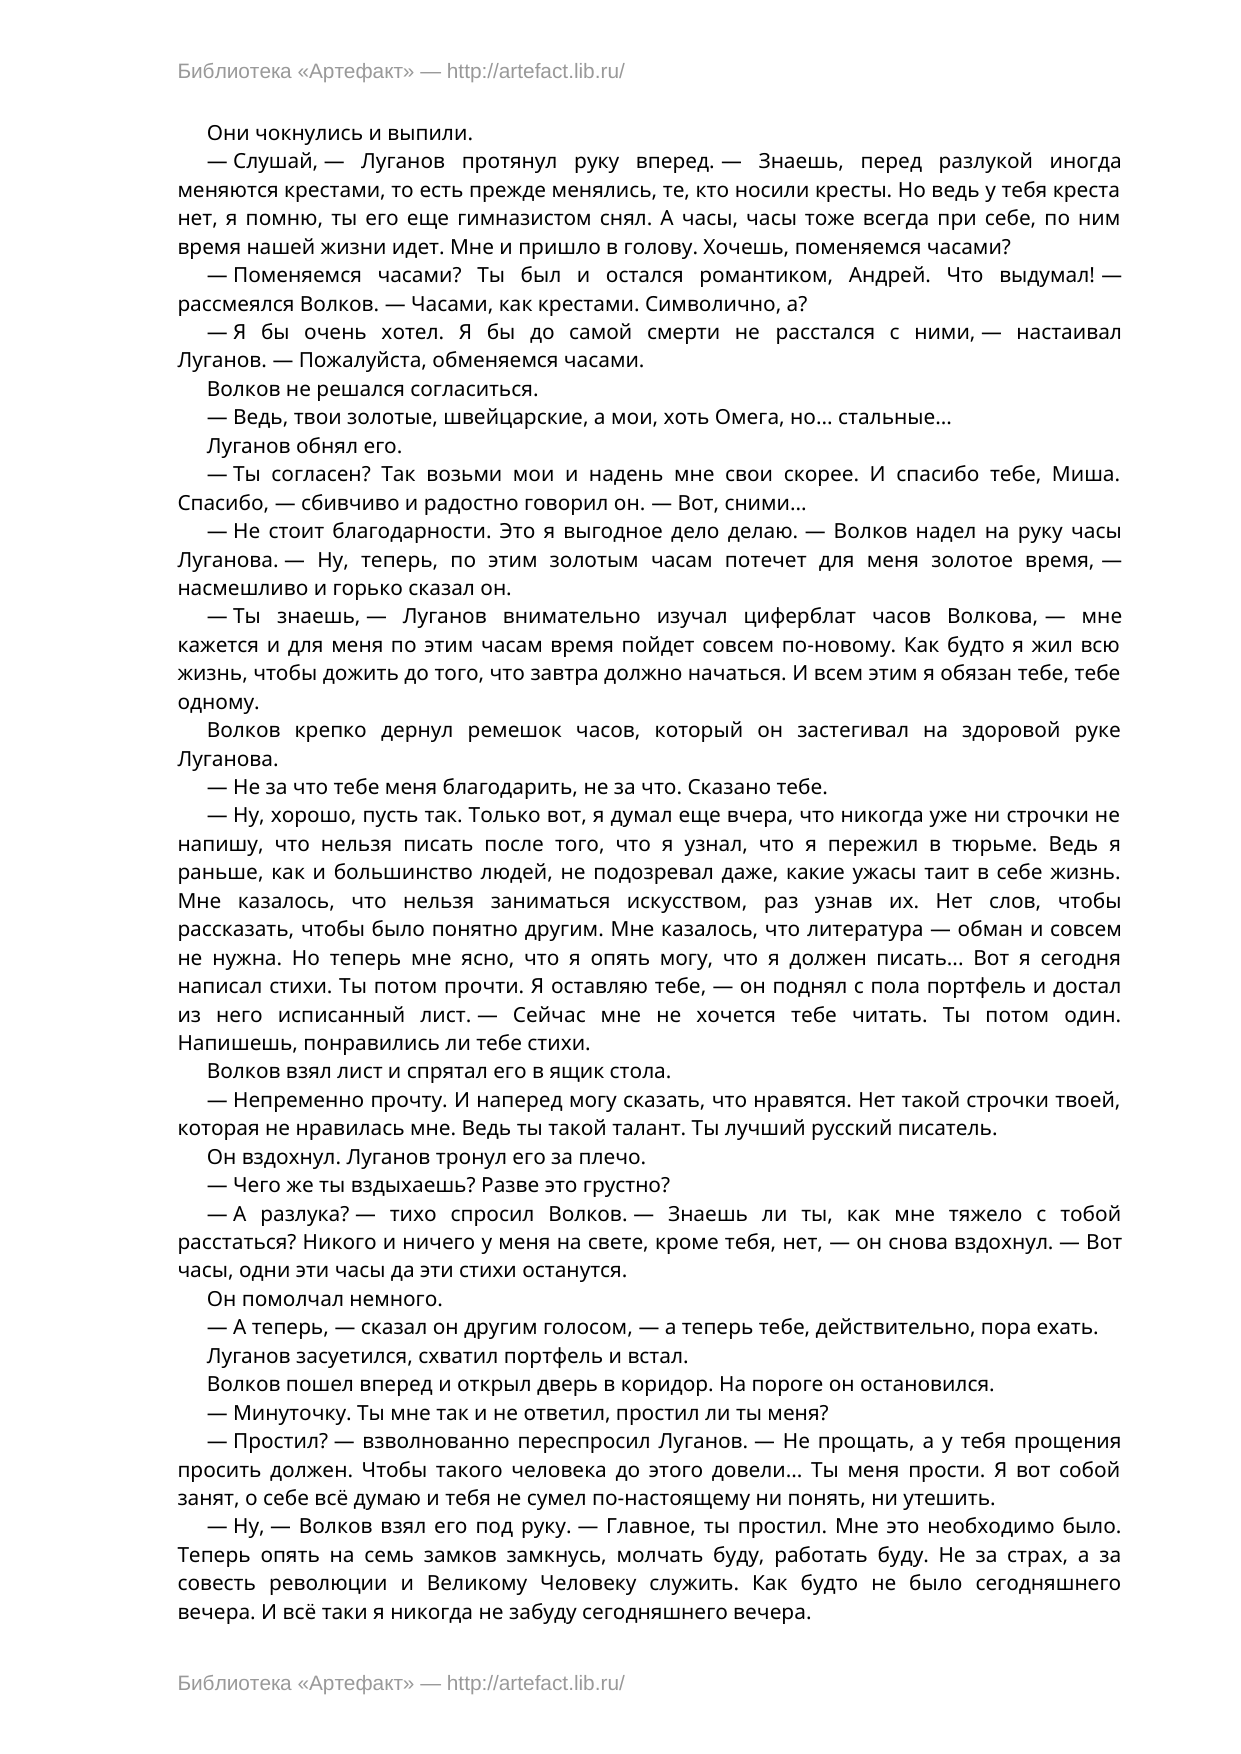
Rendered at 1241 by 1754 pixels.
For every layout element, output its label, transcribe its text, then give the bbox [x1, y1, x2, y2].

text — Чего же ты вздыхаешь? Разве это грустно? [177, 1170, 1122, 1199]
text Волков не решался согласиться. [177, 374, 1122, 402]
text Он вздохнул. Луганов тронул его за плечо. [177, 1142, 1122, 1170]
text — Минуточку. Ты мне так и не ответил, простил ли ты меня? [177, 1398, 1122, 1426]
text — Не за что тебе меня благодарить, не за что. Сказано тебе. [177, 772, 1122, 801]
text — Простил? — взволнованно переспросил Луганов. — Не прощать, а у тебя прощения просить должен. Чтобы такого человека до этого довели... Ты меня прости. Я вот собой занят, о себе всё думаю и тебя не сумел по-настоящему ни понять, ни утешить. [177, 1426, 1122, 1512]
text — Не стоит благодарности. Это я выгодное дело делаю. — Волков надел на руку часы Луганова. — Ну, теперь, по этим золотым часам потечет для меня золотое время, — насмешливо и горько сказал он. [177, 516, 1122, 602]
text — Ведь, твои золотые, швейцарские, а мои, хоть Омега, но... стальные... [177, 402, 1122, 431]
text Луганов обнял его. [177, 431, 1122, 459]
text — А теперь, — сказал он другим голосом, — а теперь тебе, действительно, пора ехать. [177, 1312, 1122, 1341]
text Волков пошел вперед и открыл дверь в коридор. На пороге он остановился. [177, 1369, 1122, 1398]
text — Ты согласен? Так возьми мои и надень мне свои скорее. И спасибо тебе, Миша. Спасибо, — сбивчиво и радостно говорил он. — Вот, сними... [177, 459, 1122, 516]
text Волков крепко дернул ремешок часов, который он застегивал на здоровой руке Луганова. [177, 715, 1122, 772]
text Они чокнулись и выпили. [177, 118, 1122, 147]
text — Ну, хорошо, пусть так. Только вот, я думал еще вчера, что никогда уже ни строчки не напишу, что нельзя писать после того, что я узнал, что я пережил в тюрьме. Ведь я раньше, как и большинство людей, не подозревал даже, какие ужасы таит в себе жизнь. Мне казалось, что нельзя заниматься искусством, раз узнав их. Нет слов, чтобы рассказать, чтобы было понятно другим. Мне казалось, что литература — обман и совсем не нужна. Но теперь мне ясно, что я опять могу, что я должен писать... Вот я сегодня написал стихи. Ты потом прочти. Я оставляю тебе, — он поднял с пола портфель и достал из него исписанный лист. — Сейчас мне не хочется тебе читать. Ты потом один. Напишешь, понравились ли тебе стихи. [177, 801, 1122, 1057]
text Он помолчал немного. [177, 1284, 1122, 1312]
text — Слушай, — Луганов протянул руку вперед. — Знаешь, перед разлукой иногда меняются крестами, то есть прежде менялись, те, кто носили кресты. Но ведь у тебя креста нет, я помню, ты его еще гимназистом снял. А часы, часы тоже всегда при себе, по ним время нашей жизни идет. Мне и пришло в голову. Хочешь, поменяемся часами? [177, 147, 1122, 260]
text Луганов засуетился, схватил портфель и встал. [177, 1341, 1122, 1369]
text — Я бы очень хотел. Я бы до самой смерти не pаcстался с ними, — настаивал Луганов. — Пожалуйста, обменяемся часами. [177, 317, 1122, 374]
text — Ты знаешь, — Луганов внимательно изучал циферблат часов Волкова, — мне кажется и для меня по этим часам время пойдет совсем по-новому. Как будто я жил всю жизнь, чтобы дожить до того, что завтра должно начаться. И всем этим я обязан тебе, тебе одному. [177, 602, 1122, 715]
text — Непременно прочту. И наперед могу сказать, что нравятся. Нет такой строчки твоей, которая не нравилась мне. Ведь ты такой талант. Ты лучший русский писатель. [177, 1085, 1122, 1142]
text — Ну, — Волков взял его под руку. — Главное, ты простил. Мне это необходимо было. Теперь опять на семь замков замкнусь, молчать буду, работать буду. Не за страх, а за совесть революции и Великому Человеку служить. Как будто не было сегодняшнего вечера. И всё таки я никогда не забуду сегодняшнего вечера. [177, 1512, 1122, 1625]
text Волков взял лист и спрятал его в ящик стола. [177, 1057, 1122, 1085]
text — Поменяемся часами? Ты был и остался романтиком, Андрей. Что выдумал! — рассмеялся Волков. — Часами, как крестами. Символично, а? [177, 260, 1122, 317]
text — А разлука? — тихо спросил Волков. — Знаешь ли ты, как мне тяжело с тобой расстаться? Никого и ничего у меня на свете, кроме тебя, нет, — он снова вздохнул. — Вот часы, одни эти часы да эти стихи останутся. [177, 1199, 1122, 1284]
